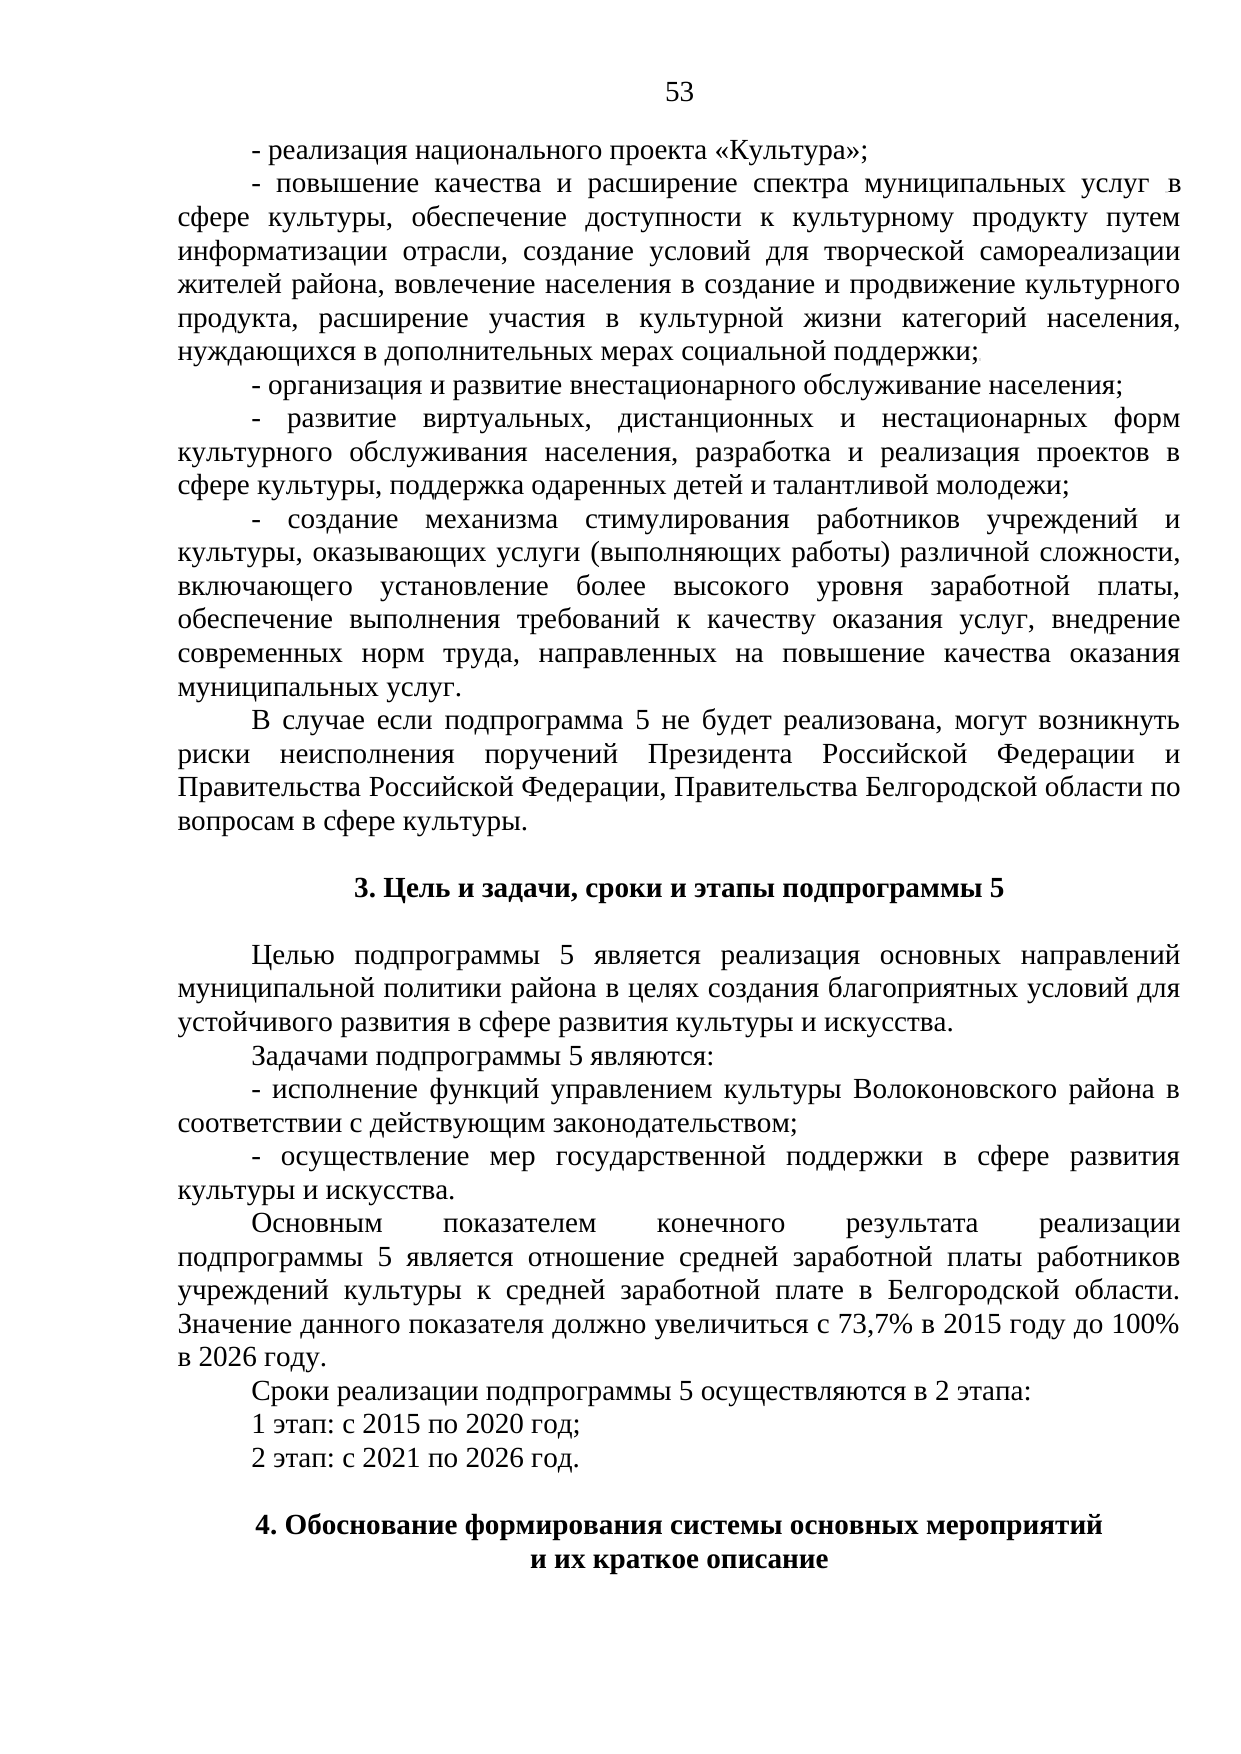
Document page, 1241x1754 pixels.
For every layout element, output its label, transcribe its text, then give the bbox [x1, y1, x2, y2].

text - реализация национального проекта «Культура»; [177, 132, 1181, 166]
text Основным показателем конечного результата реализации подпрограммы 5 является отношение средней заработной платы работников учреждений культуры к средней заработной плате в Белгородской области. Значение данного показателя должно увеличиться с 73,7% в 2015 году до 100% в 2026 году. [177, 1205, 1181, 1373]
text - создание механизма стимулирования работников учреждений и культуры, оказывающих услуги (выполняющих работы) различной сложности, включающего установление более высокого уровня заработной платы, обеспечение выполнения требований к качеству оказания услуг, внедрение современных норм труда, направленных на повышение качества оказания муниципальных услуг. [177, 501, 1181, 702]
text - исполнение функций управлением культуры Волоконовского района в соответствии с действующим законодательством; [177, 1071, 1181, 1138]
text - повышение качества и расширение спектра муниципальных услуг в сфере культуры, обеспечение доступности к культурному продукту путем информатизации отрасли, создание условий для творческой самореализации жителей района, вовлечение населения в создание и продвижение культурного продукта, расширение участия в культурной жизни категорий населения, нуждающихся в дополнительных мерах социальной поддержки; [177, 166, 1181, 367]
text и их краткое описание [177, 1541, 1181, 1574]
text 3. Цель и задачи, сроки и этапы подпрограммы 5 [177, 870, 1181, 903]
text 4. Обоснование формирования системы основных мероприятий [177, 1507, 1181, 1541]
text 1 этап: с 2015 по 2020 год; [177, 1407, 1181, 1440]
text - организация и развитие внестационарного обслуживание населения; [177, 367, 1181, 400]
text 2 этап: с 2021 по 2026 год. [177, 1440, 1181, 1474]
text Задачами подпрограммы 5 являются: [177, 1038, 1181, 1071]
text Целью подпрограммы 5 является реализация основных направлений муниципальной политики района в целях создания благоприятных условий для устойчивого развития в сфере развития культуры и искусства. [177, 937, 1181, 1038]
text - осуществление мер государственной поддержки в сфере развития культуры и искусства. [177, 1138, 1181, 1205]
text Сроки реализации подпрограммы 5 осуществляются в 2 этапа: [177, 1373, 1181, 1407]
text В случае если подпрограмма 5 не будет реализована, могут возникнуть риски неисполнения поручений Президента Российской Федерации и Правительства Российской Федерации, Правительства Белгородской области по вопросам в сфере культуры. [177, 702, 1181, 836]
text - развитие виртуальных, дистанционных и нестационарных форм культурного обслуживания населения, разработка и реализация проектов в сфере культуры, поддержка одаренных детей и талантливой молодежи; [177, 400, 1181, 501]
